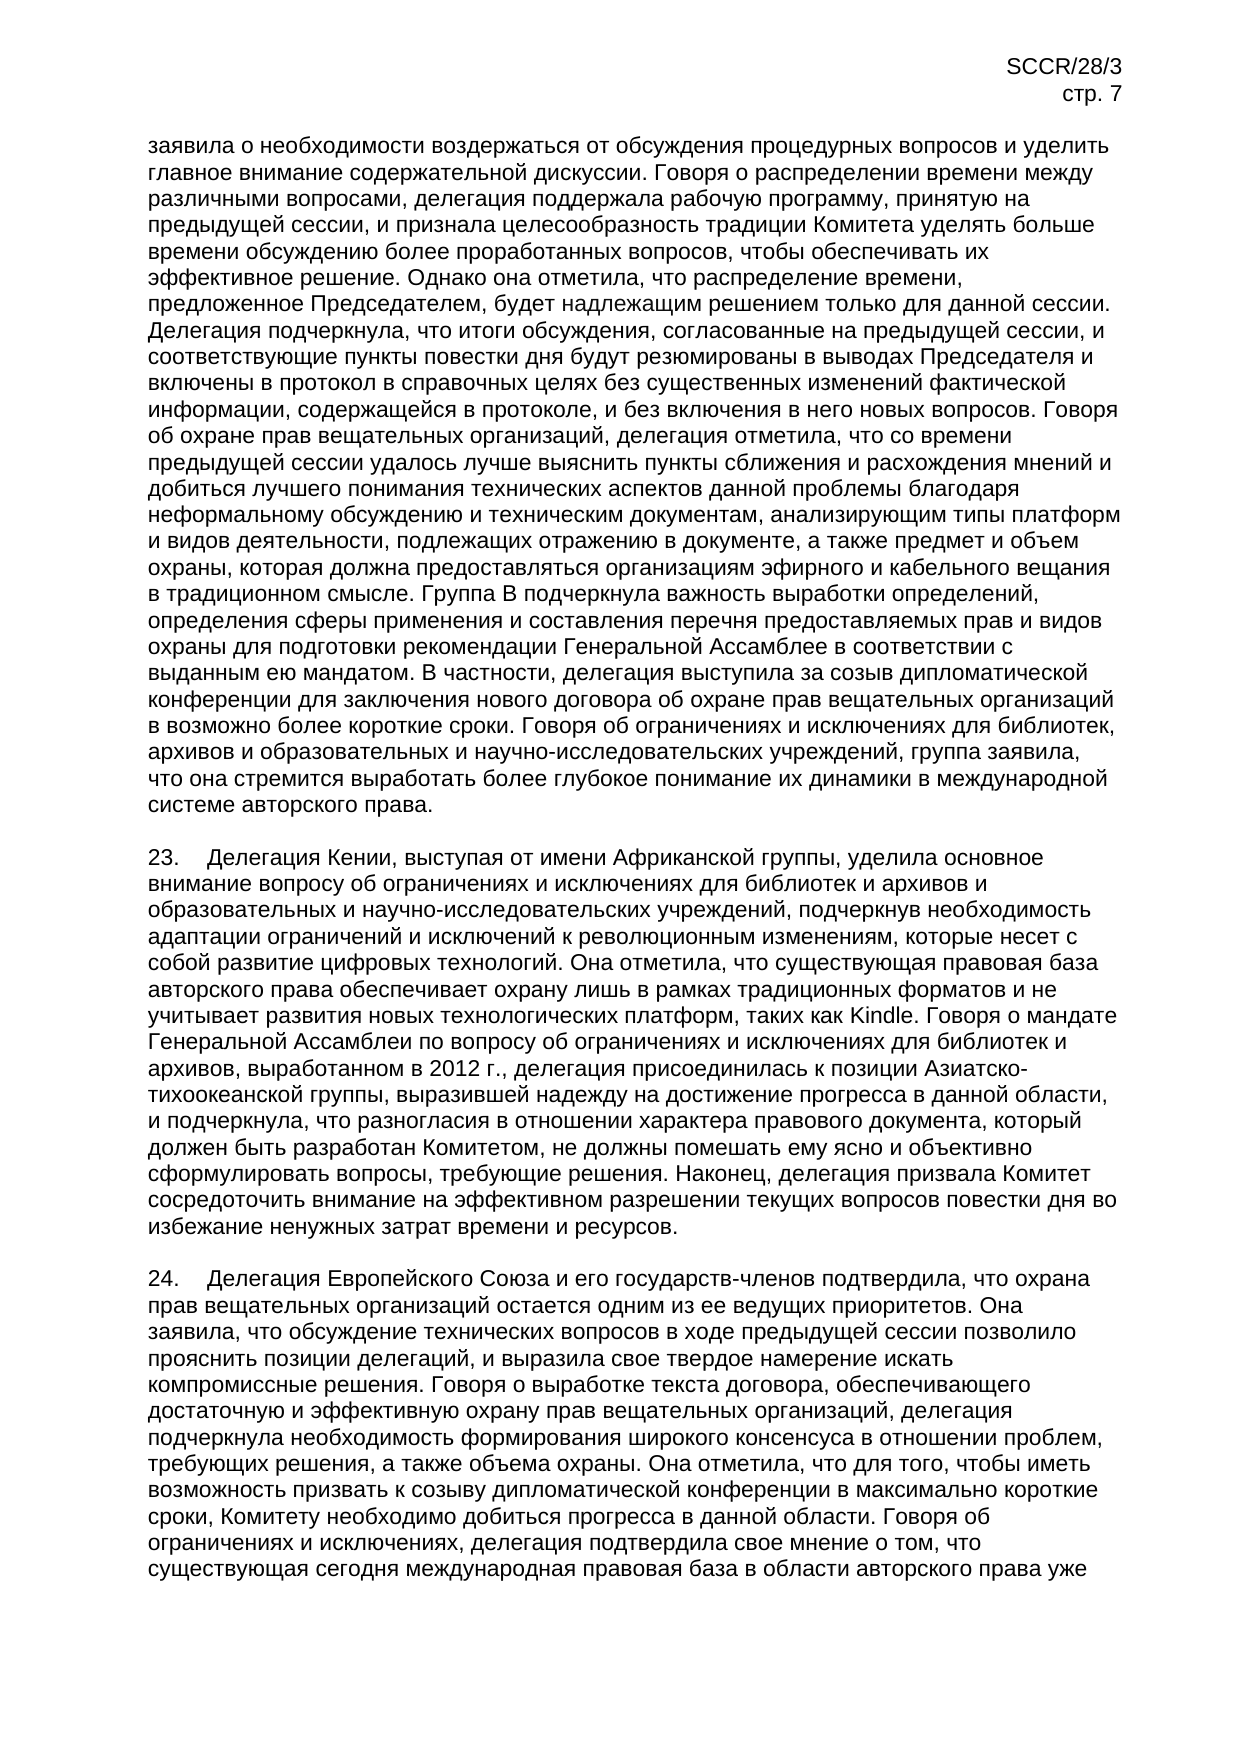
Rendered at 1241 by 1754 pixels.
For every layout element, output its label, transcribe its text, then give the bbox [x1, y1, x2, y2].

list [148, 1265, 1122, 1582]
list Делегация Кении, выступая от имени Африканской группы, уделила основное внимание вопросу об ограничениях и исключениях для библиотек и архивов и образовательных и научно-исследовательских учреждений, подчеркнув необходимость адаптации ограничений и исключений к революционным изменениям, которые несет с собой развитие цифровых технологий. Она отметила, что существующая правовая база авторского права обеспечивает охрану лишь в рамках традиционных форматов и не учитывает развития новых технологических платформ, таких как Kindle. Говоря о мандате Генеральной Ассамблеи по вопросу об ограничениях и исключениях для библиотек и архивов, выработанном в 2012 г., делегация присоединилась к позиции Азиатско-тихоокеанской группы, выразившей надежду на достижение прогресса в данной области, и подчеркнула, что разногласия в отношении характера правового документа, который должен быть разработан Комитетом, не должны помешать ему ясно и объективно сформулировать вопросы, требующие решения. Наконец, делегация призвала Комитет сосредоточить внимание на эффективном разрешении текущих вопросов повестки дня во избежание ненужных затрат времени и ресурсов. [148, 844, 1122, 1239]
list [148, 132, 1122, 817]
